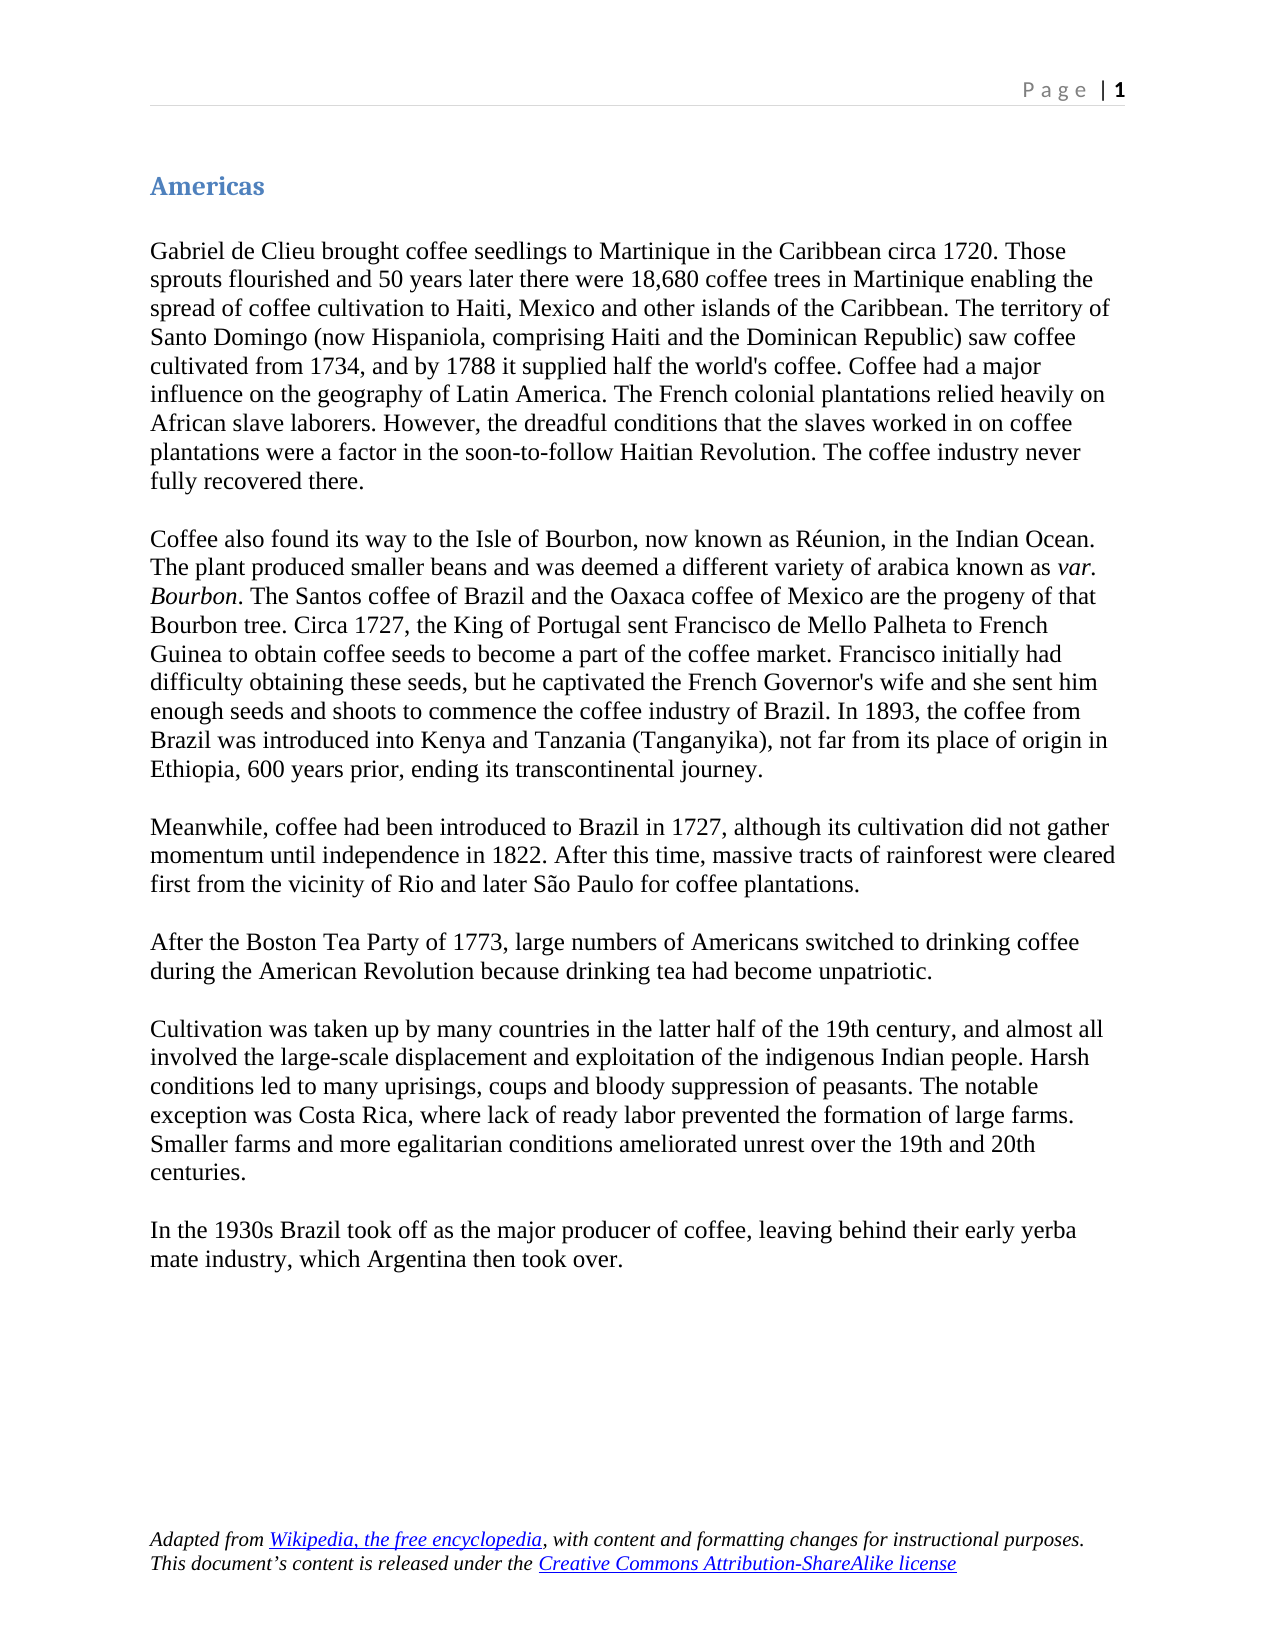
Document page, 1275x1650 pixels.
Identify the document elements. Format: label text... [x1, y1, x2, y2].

text Gabriel de Clieu brought coffee seedlings to Martinique in the Caribbean circa 1720. Those sprouts flourished and 50 years later there were 18,680 coffee trees in Martinique enabling the spread of coffee cultivation to Haiti, Mexico and other islands of the Caribbean. The territory of Santo Domingo (now Hispaniola, comprising Haiti and the Dominican Republic) saw coffee cultivated from 1734, and by 1788 it supplied half the world's coffee. Coffee had a major influence on the geography of Latin America. The French colonial plantations relied heavily on African slave laborers. However, the dreadful conditions that the slaves worked in on coffee plantations were a factor in the soon-to-follow Haitian Revolution. The coffee industry never fully recovered there. [150, 236, 1125, 494]
text Coffee also found its way to the Isle of Bourbon, now known as Réunion, in the Indian Ocean. The plant produced smaller beans and was deemed a different variety of arabica known as var. Bourbon. The Santos coffee of Brazil and the Oaxaca coffee of Mexico are the progeny of that Bourbon tree. Circa 1727, the King of Portugal sent Francisco de Mello Palheta to French Guinea to obtain coffee seeds to become a part of the coffee market. Francisco initially had difficulty obtaining these seeds, but he captivated the French Governor's wife and she sent him enough seeds and shoots to commence the coffee industry of Brazil. In 1893, the coffee from Brazil was introduced into Kenya and Tanzania (Tanganyika), not far from its place of origin in Ethiopia, 600 years prior, ending its transcontinental journey. [150, 524, 1125, 782]
text After the Boston Tea Party of 1773, large numbers of Americans switched to drinking coffee during the American Revolution because drinking tea had become unpatriotic. [150, 927, 1125, 984]
text Cultivation was taken up by many countries in the latter half of the 19th century, and almost all involved the large-scale displacement and exploitation of the indigenous Indian people. Harsh conditions led to many uprisings, coups and bloody suppression of peasants. The notable exception was Costa Rica, where lack of ready labor prevented the formation of large farms. Smaller farms and more egalitarian conditions ameliorated unrest over the 19th and 20th centuries. [150, 1014, 1125, 1186]
text In the 1930s Brazil took off as the major producer of coffee, leaving behind their early yerba mate industry, which Argentina then took over. [150, 1215, 1125, 1273]
text Meanwhile, coffee had been introduced to Brazil in 1727, although its cultivation did not gather momentum until independence in 1822. After this time, massive tracts of rainforest were cleared first from the vicinity of Rio and later São Paulo for coffee plantations. [150, 812, 1125, 898]
subtitle Americas [150, 171, 1125, 202]
